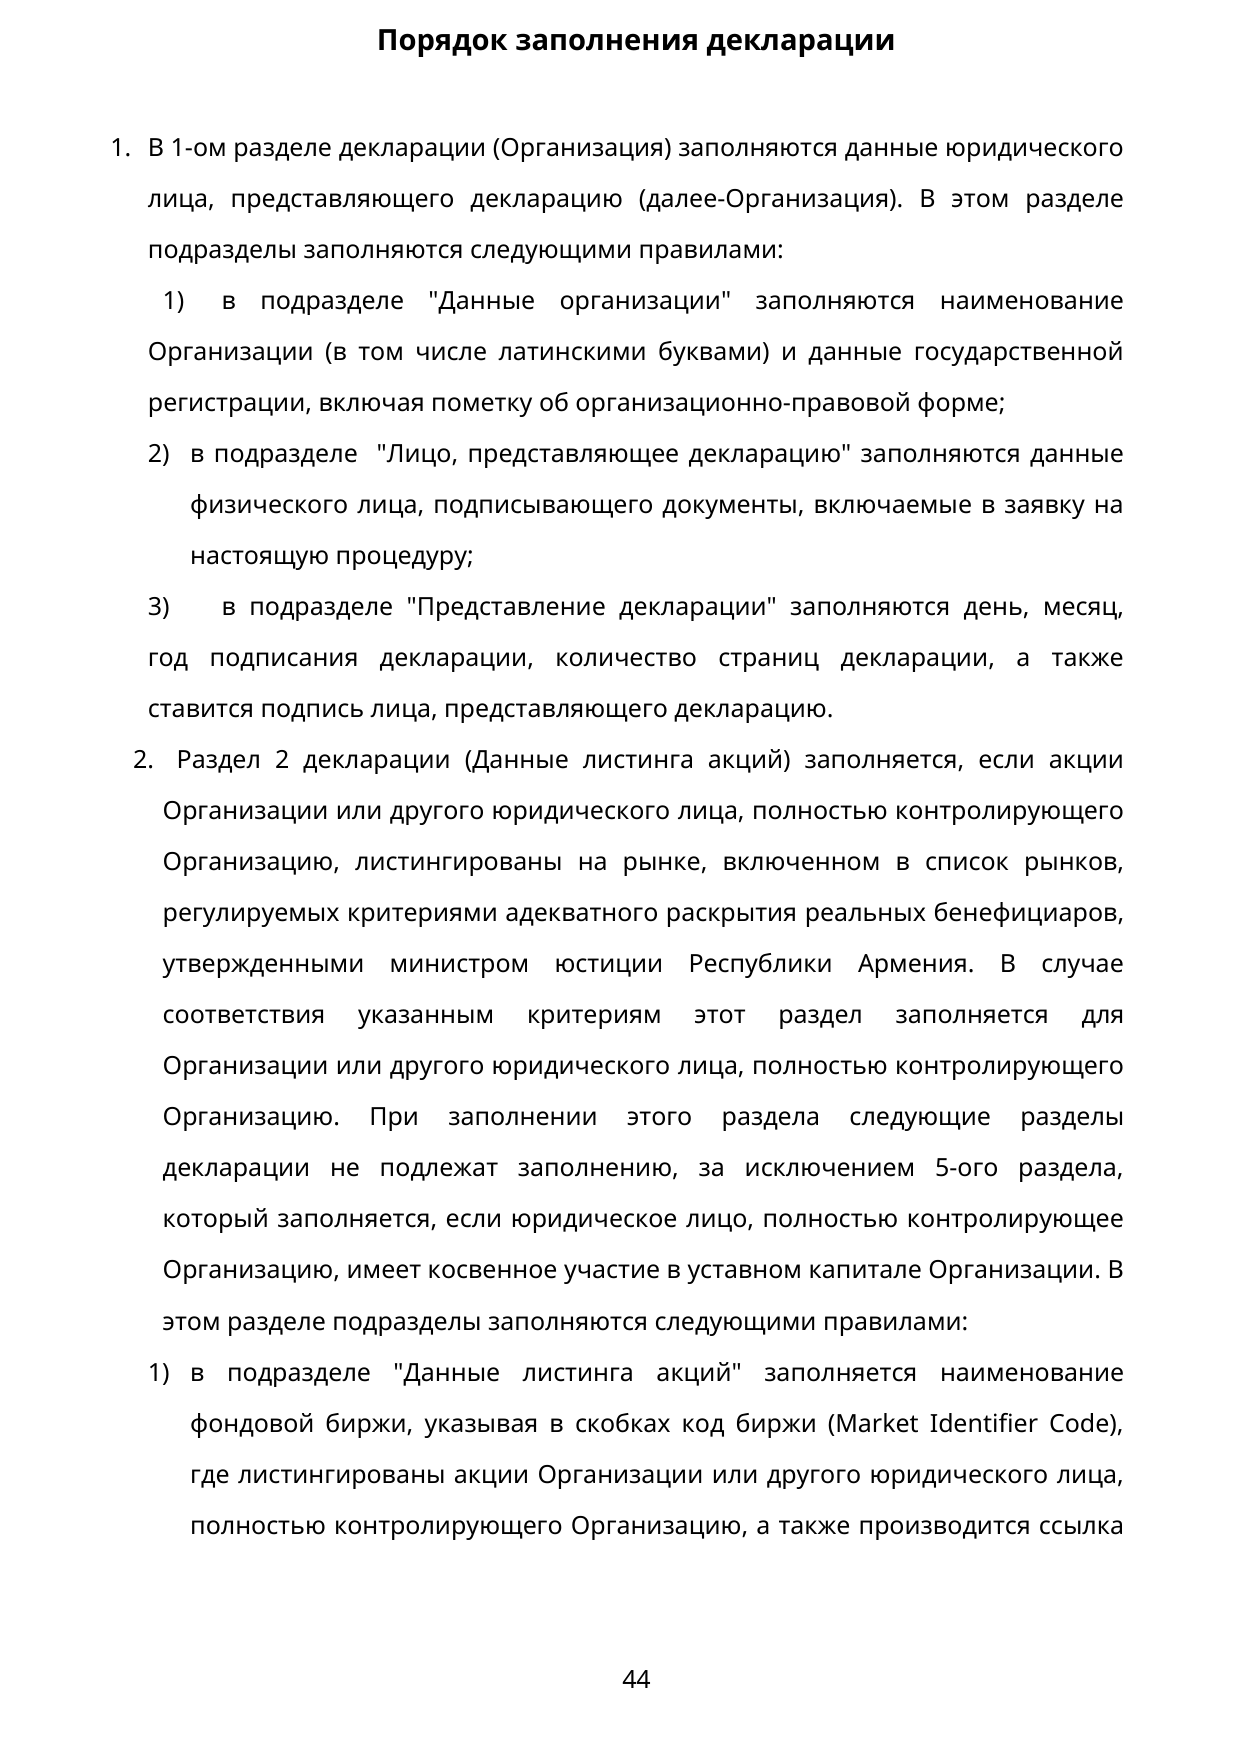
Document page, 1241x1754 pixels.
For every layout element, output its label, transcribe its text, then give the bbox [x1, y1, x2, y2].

list в подразделе "Представление декларации" заполняются день, месяц, год подписания декларации, количество страниц декларации, а также ставится подпись лица, представляющего декларацию. [148, 588, 1125, 725]
list В 1-ом разделе декларации (Организация) заполняются данные юридического лица, представляющего декларацию (далее-Организация). В этом разделе подразделы заполняются следующими правилами: [110, 129, 1125, 265]
list в подразделе "Лицо, представляющее декларацию" заполняются данные физического лица, подписывающего документы, включаемые в заявку на настоящую процедуру; [148, 435, 1125, 572]
list в подразделе "Данные организации" заполняются наименование Организации (в том числе латинскими буквами) и данные государственной регистрации, включая пометку об организационно-правовой форме; [148, 282, 1125, 418]
text Порядок заполнения декларации [148, 19, 1125, 58]
list Раздел 2 декларации (Данные листинга акций) заполняется, если акции Организации или другого юридического лица, полностью контролирующего Организацию, листингированы на рынке, включенном в список рынков, регулируемых критериями адекватного раскрытия реальных бенефициаров, утвержденными министром юстиции Республики Армения. В случае соответствия указанным критериям этот раздел заполняется для Организации или другого юридического лица, полностью контролирующего Организацию. При заполнении этого раздела следующие разделы декларации не подлежат заполнению, за исключением 5-ого раздела, который заполняется, если юридическое лицо, полностью контролирующее Организацию, имеет косвенное участие в уставном капитале Организации. В этом разделе подразделы заполняются следующими правилами: [133, 742, 1125, 1337]
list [148, 1354, 1125, 1541]
